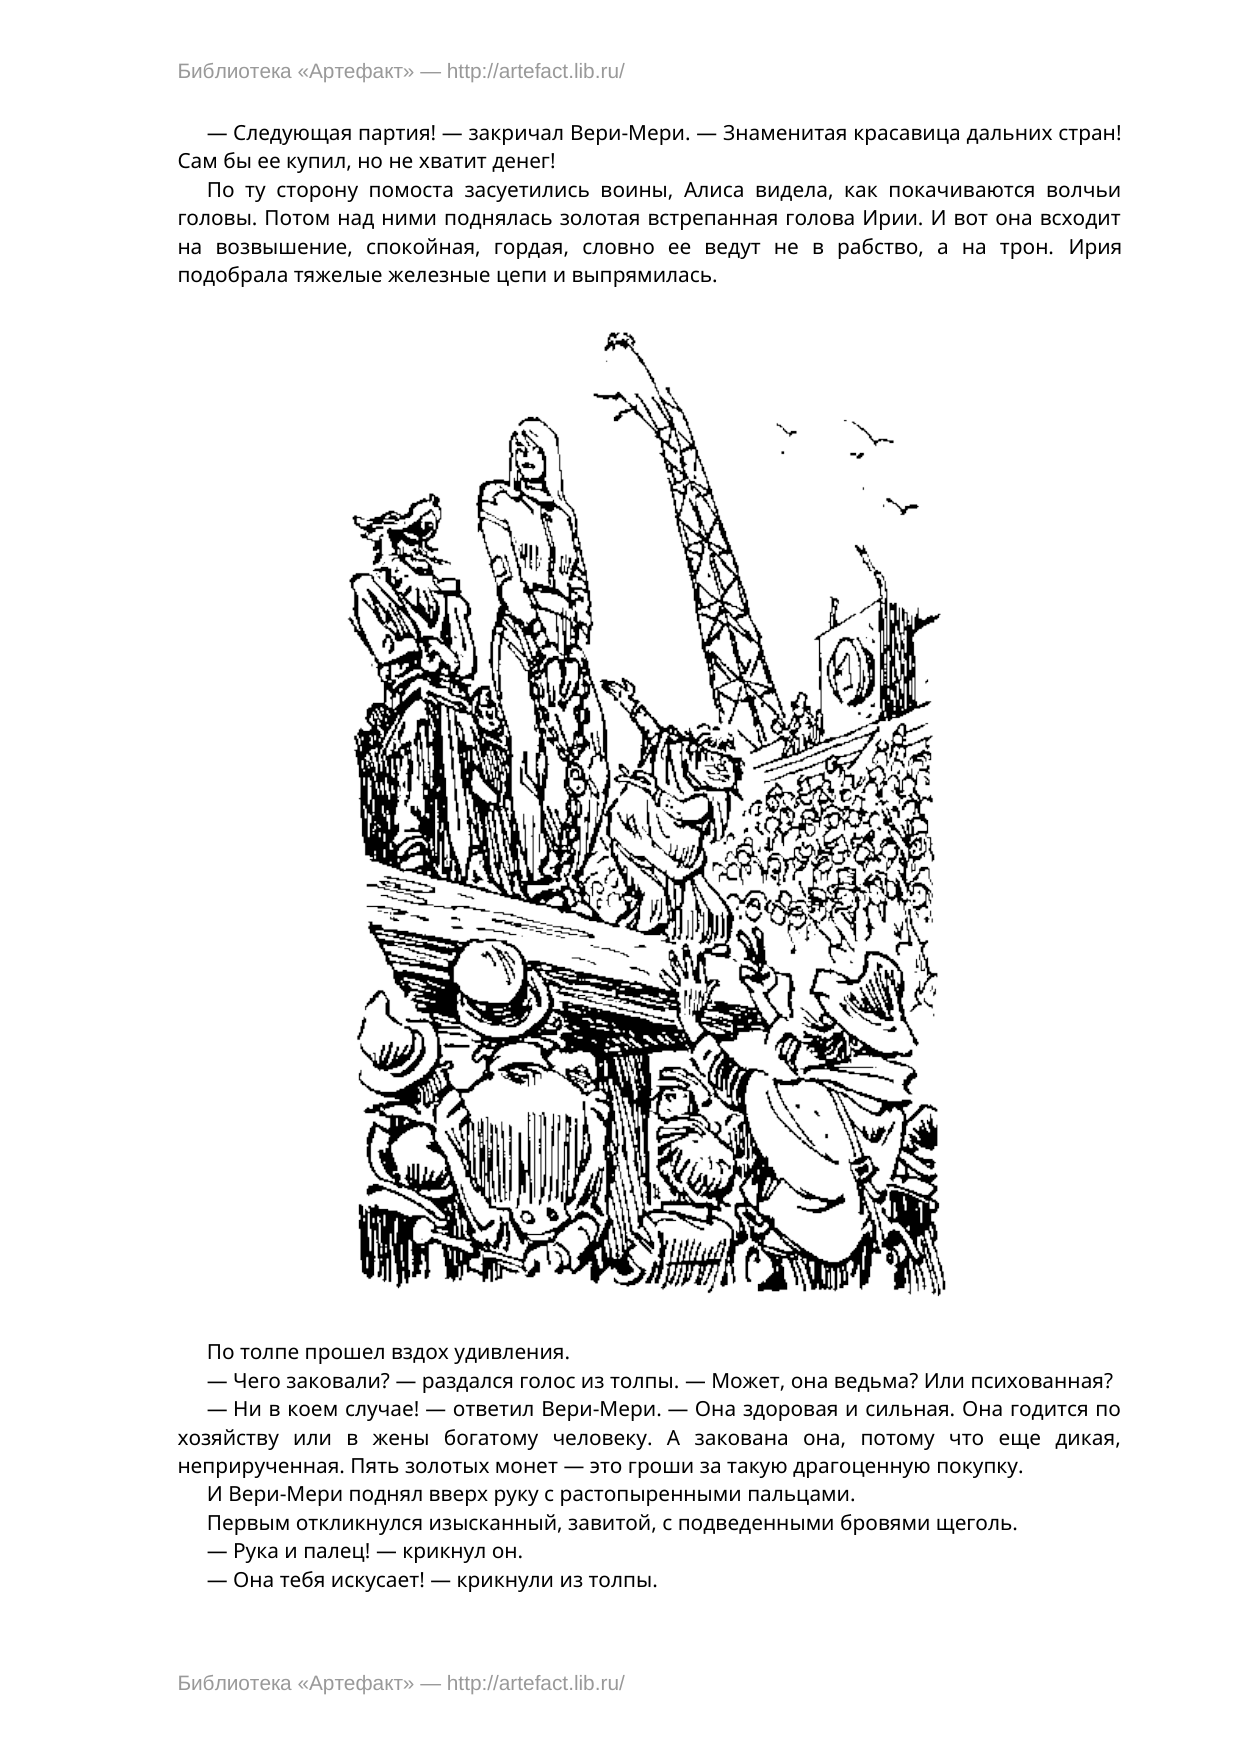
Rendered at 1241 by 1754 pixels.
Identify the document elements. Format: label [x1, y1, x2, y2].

picture [337, 317, 963, 1309]
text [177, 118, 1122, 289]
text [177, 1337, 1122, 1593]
